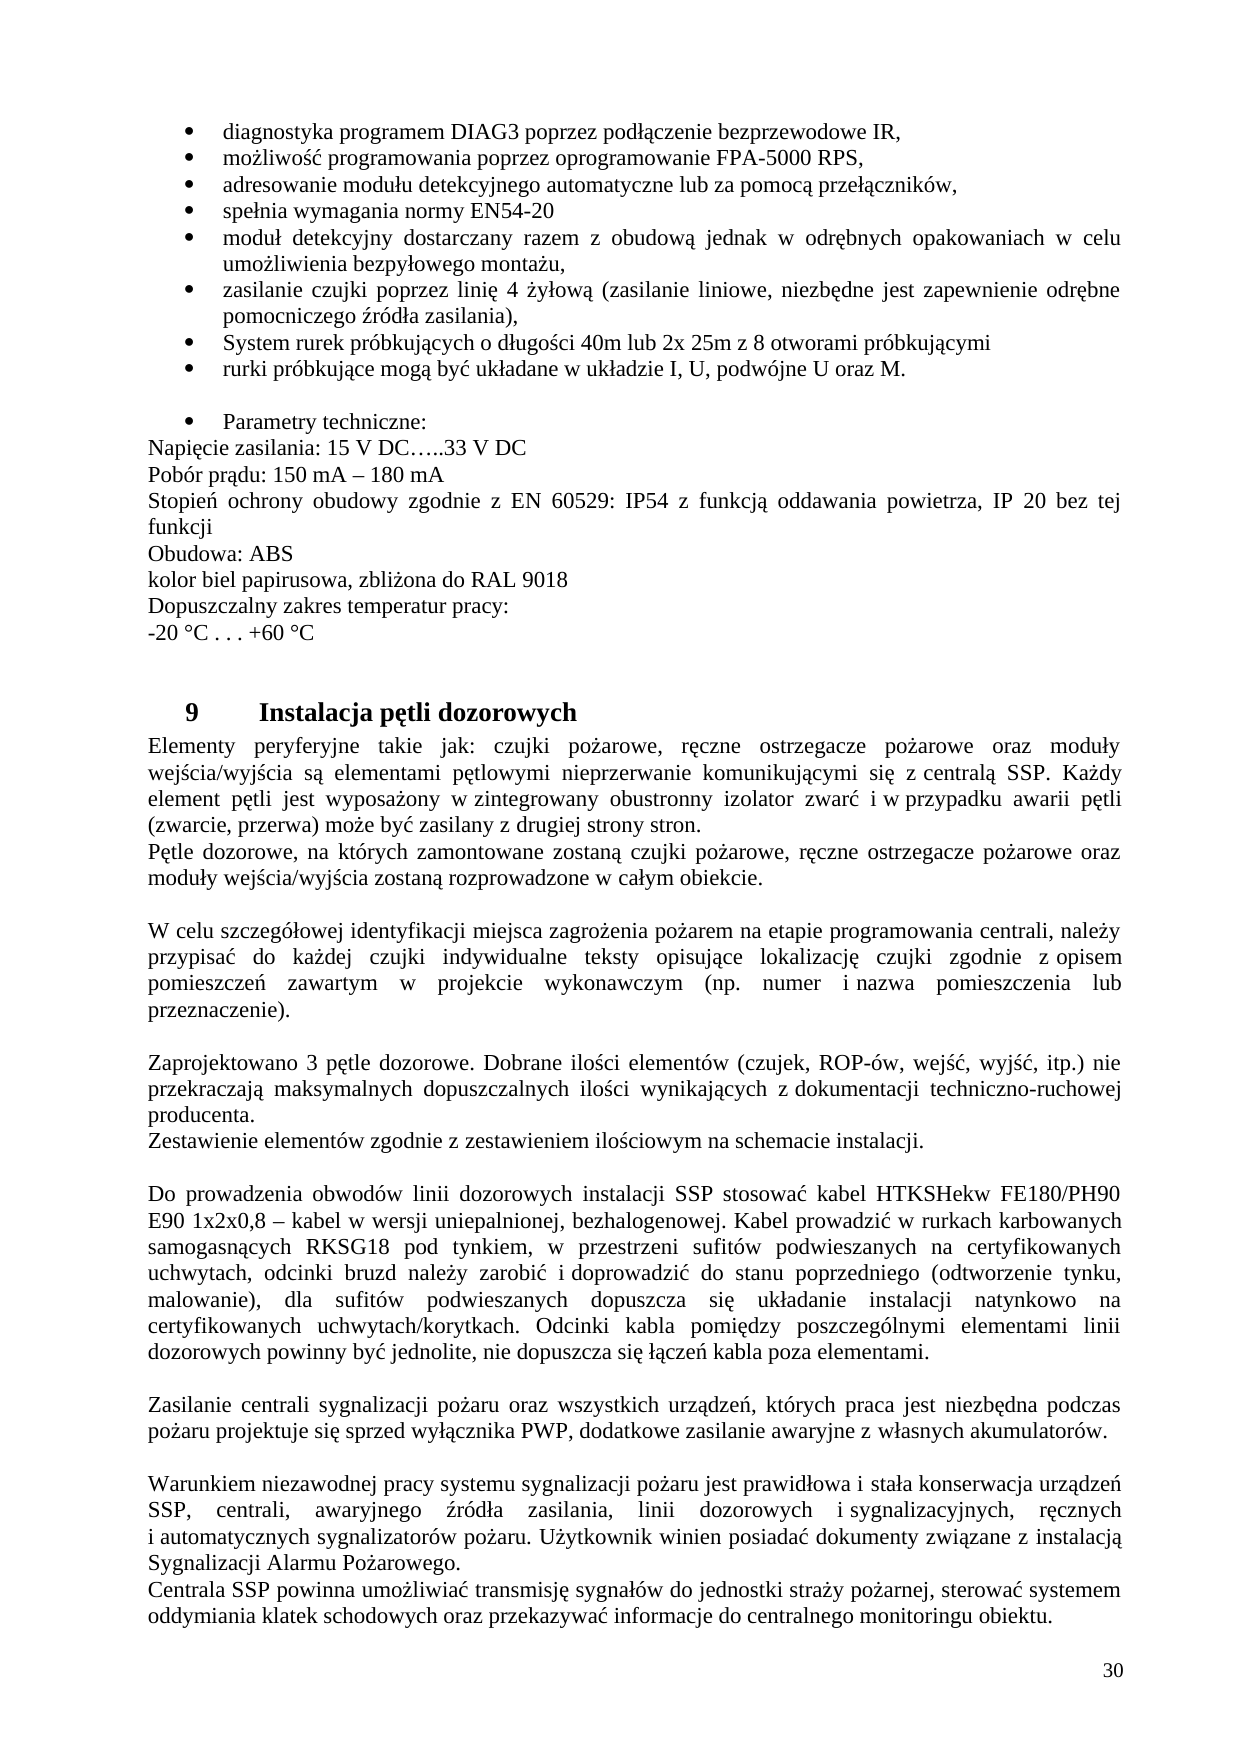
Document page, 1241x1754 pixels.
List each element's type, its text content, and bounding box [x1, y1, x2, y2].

list diagnostyka programem DIAG3 poprzez podłączenie bezprzewodowe IR, [185, 118, 1122, 144]
text Do prowadzenia obwodów linii dozorowych instalacji SSP stosować kabel HTKSHekw FE180/PH90 E90 1x2x0,8 – kabel w wersji uniepalnionej, bezhalogenowej. Kabel prowadzić w rurkach karbowanych samogasnących RKSG18 pod tynkiem, w przestrzeni sufitów podwieszanych na certyfikowanych uchwytach, odcinki bruzd należy zarobić i doprowadzić do stanu poprzedniego (odtworzenie tynku, malowanie), dla sufitów podwieszanych dopuszcza się układanie instalacji natynkowo na certyfikowanych uchwytach/korytkach. Odcinki kabla pomiędzy poszczególnymi elementami linii dozorowych powinny być jednolite, nie dopuszcza się łączeń kabla poza elementami. [148, 1180, 1122, 1365]
list adresowanie modułu detekcyjnego automatyczne lub za pomocą przełączników, [185, 171, 1122, 197]
text -20 °C . . . +60 °C [148, 619, 1122, 645]
text Zestawienie elementów zgodnie z zestawieniem ilościowym na schemacie instalacji. [148, 1128, 1122, 1154]
text W celu szczegółowej identyfikacji miejsca zagrożenia pożarem na etapie programowania centrali, należy przypisać do każdej czujki indywidualne teksty opisujące lokalizację czujki zgodnie z opisem pomieszczeń zawartym w projekcie wykonawczym (np. numer i nazwa pomieszczenia lub przeznaczenie). [148, 917, 1122, 1022]
list zasilanie czujki poprzez linię 4 żyłową (zasilanie liniowe, niezbędne jest zapewnienie odrębne pomocniczego źródła zasilania), [185, 276, 1122, 329]
list możliwość programowania poprzez oprogramowanie FPA-5000 RPS, [185, 144, 1122, 171]
list System rurek próbkujących o długości 40m lub 2x 25m z 8 otworami próbkującymi [185, 329, 1122, 355]
text Pobór prądu: 150 mA – 180 mA [148, 461, 1122, 487]
list spełnia wymagania normy EN54-20 [185, 197, 1122, 223]
text Pętle dozorowe, na których zamontowane zostaną czujki pożarowe, ręczne ostrzegacze pożarowe oraz moduły wejścia/wyjścia zostaną rozprowadzone w całym obiekcie. [148, 838, 1122, 890]
text Zasilanie centrali sygnalizacji pożaru oraz wszystkich urządzeń, których praca jest niezbędna podczas pożaru projektuje się sprzed wyłącznika PWP, dodatkowe zasilanie awaryjne z własnych akumulatorów. [148, 1391, 1122, 1444]
text Warunkiem niezawodnej pracy systemu sygnalizacji pożaru jest prawidłowa i stała konserwacja urządzeń SSP, centrali, awaryjnego źródła zasilania, linii dozorowych i sygnalizacyjnych, ręcznych i automatycznych sygnalizatorów pożaru. Użytkownik winien posiadać dokumenty związane z instalacją Sygnalizacji Alarmu Pożarowego. [148, 1470, 1122, 1576]
list moduł detekcyjny dostarczany razem z obudową jednak w odrębnych opakowaniach w celu umożliwienia bezpyłowego montażu, [185, 223, 1122, 276]
text kolor biel papirusowa, zbliżona do RAL 9018 [148, 566, 1122, 592]
text Centrala SSP powinna umożliwiać transmisję sygnałów do jednostki straży pożarnej, sterować systemem oddymiania klatek schodowych oraz przekazywać informacje do centralnego monitoringu obiektu. [148, 1576, 1122, 1628]
text Napięcie zasilania: 15 V DC…..33 V DC [148, 434, 1122, 461]
text Stopień ochrony obudowy zgodnie z EN 60529: IP54 z funkcją oddawania powietrza, IP 20 bez tej funkcji [148, 487, 1122, 540]
text Dopuszczalny zakres temperatur pracy: [148, 592, 1122, 619]
text Elementy peryferyjne takie jak: czujki pożarowe, ręczne ostrzegacze pożarowe oraz moduły wejścia/wyjścia są elementami pętlowymi nieprzerwanie komunikującymi się z centralą SSP. Każdy element pętli jest wyposażony w zintegrowany obustronny izolator zwarć i w przypadku awarii pętli (zwarcie, przerwa) może być zasilany z drugiej strony stron. [148, 732, 1122, 838]
text Zaprojektowano 3 pętle dozorowe. Dobrane ilości elementów (czujek, ROP-ów, wejść, wyjść, itp.) nie przekraczają maksymalnych dopuszczalnych ilości wynikających z dokumentacji techniczno-ruchowej producenta. [148, 1048, 1122, 1128]
subtitle Instalacja pętli dozorowych [185, 697, 1122, 728]
text Obudowa: ABS [148, 540, 1122, 566]
list rurki próbkujące mogą być układane w układzie I, U, podwójne U oraz M. [185, 355, 1122, 382]
list Parametry techniczne: [185, 408, 1122, 434]
